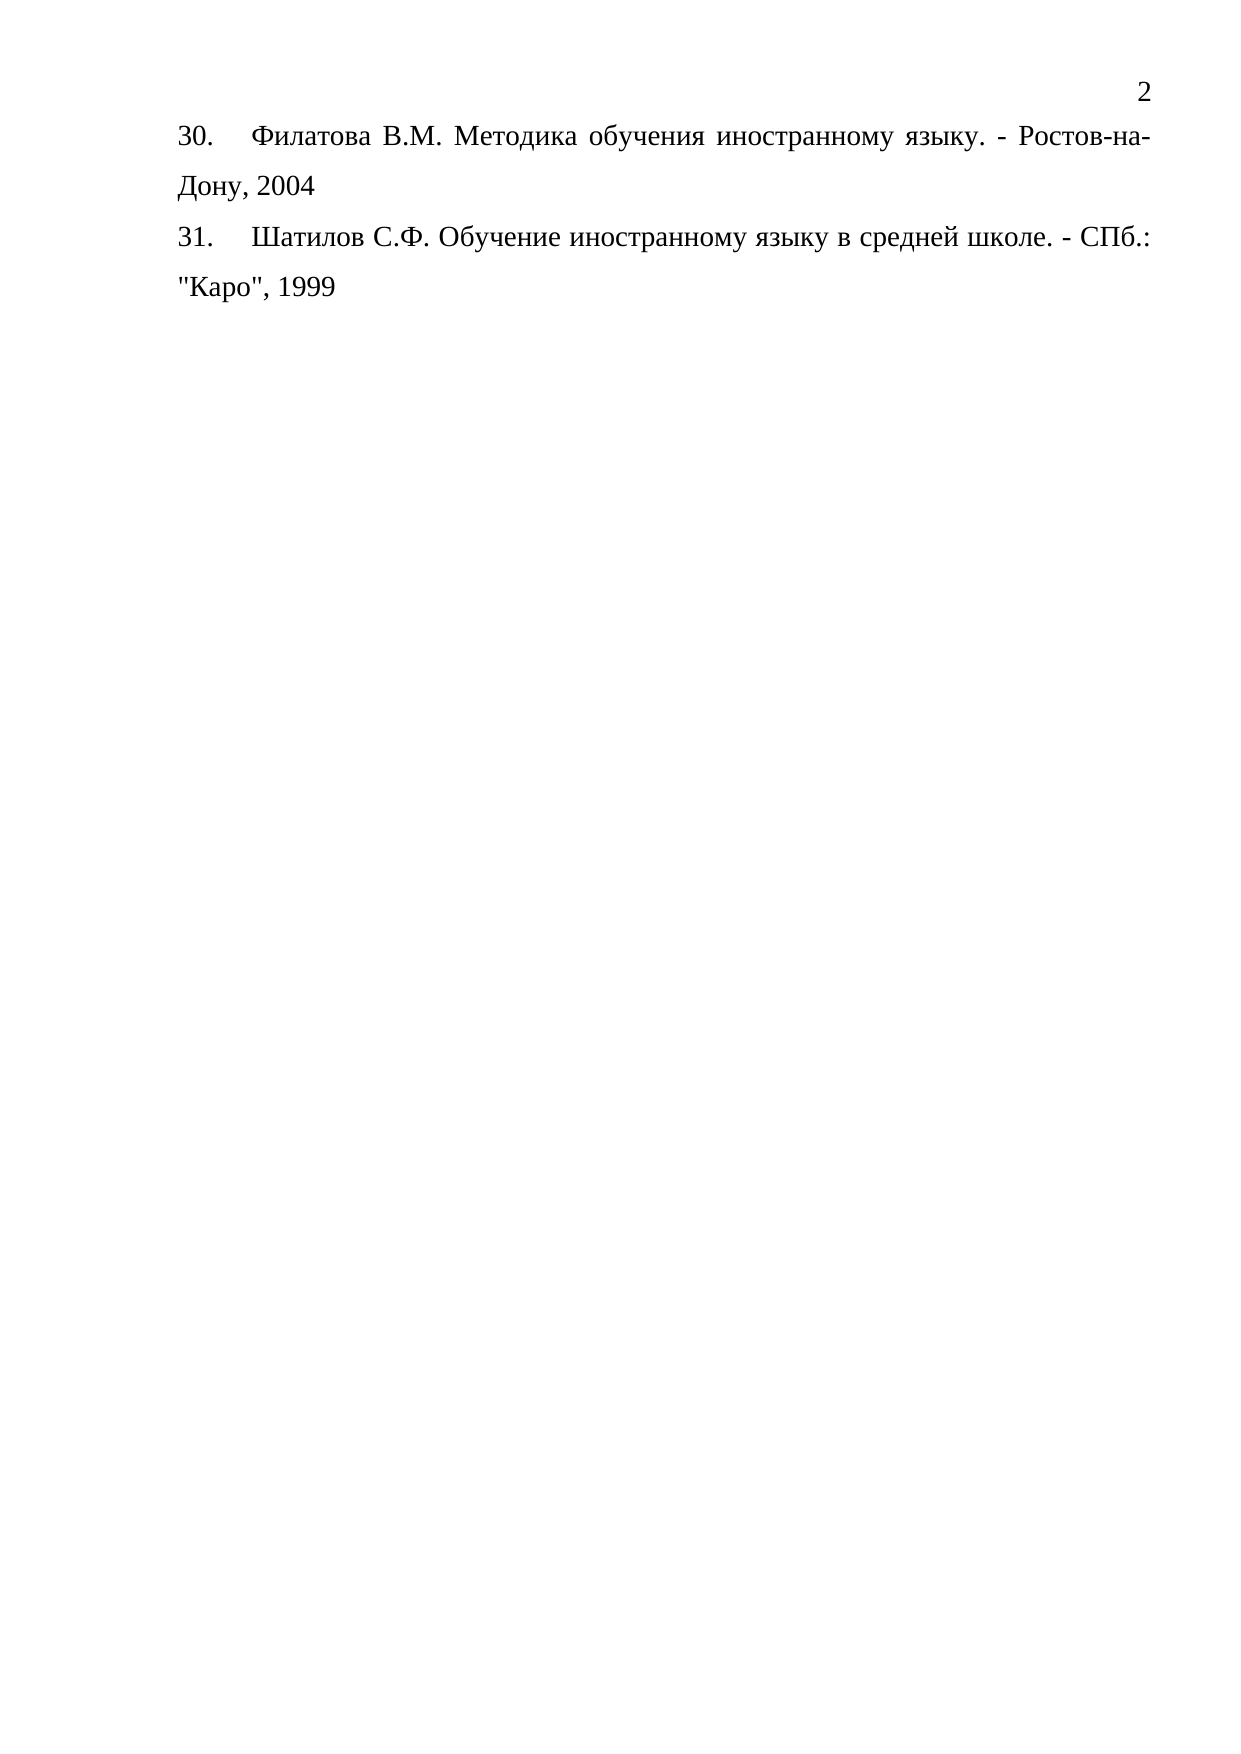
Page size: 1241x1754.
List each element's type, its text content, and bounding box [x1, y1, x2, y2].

text Филатова В.М. Методика обучения иностранному языку. - Ростов-на-Дону, 2004 [177, 118, 1152, 202]
text Шатилов С.Ф. Обучение иностранному языку в средней школе. - СПб.: "Каро", 1999 [177, 219, 1152, 303]
